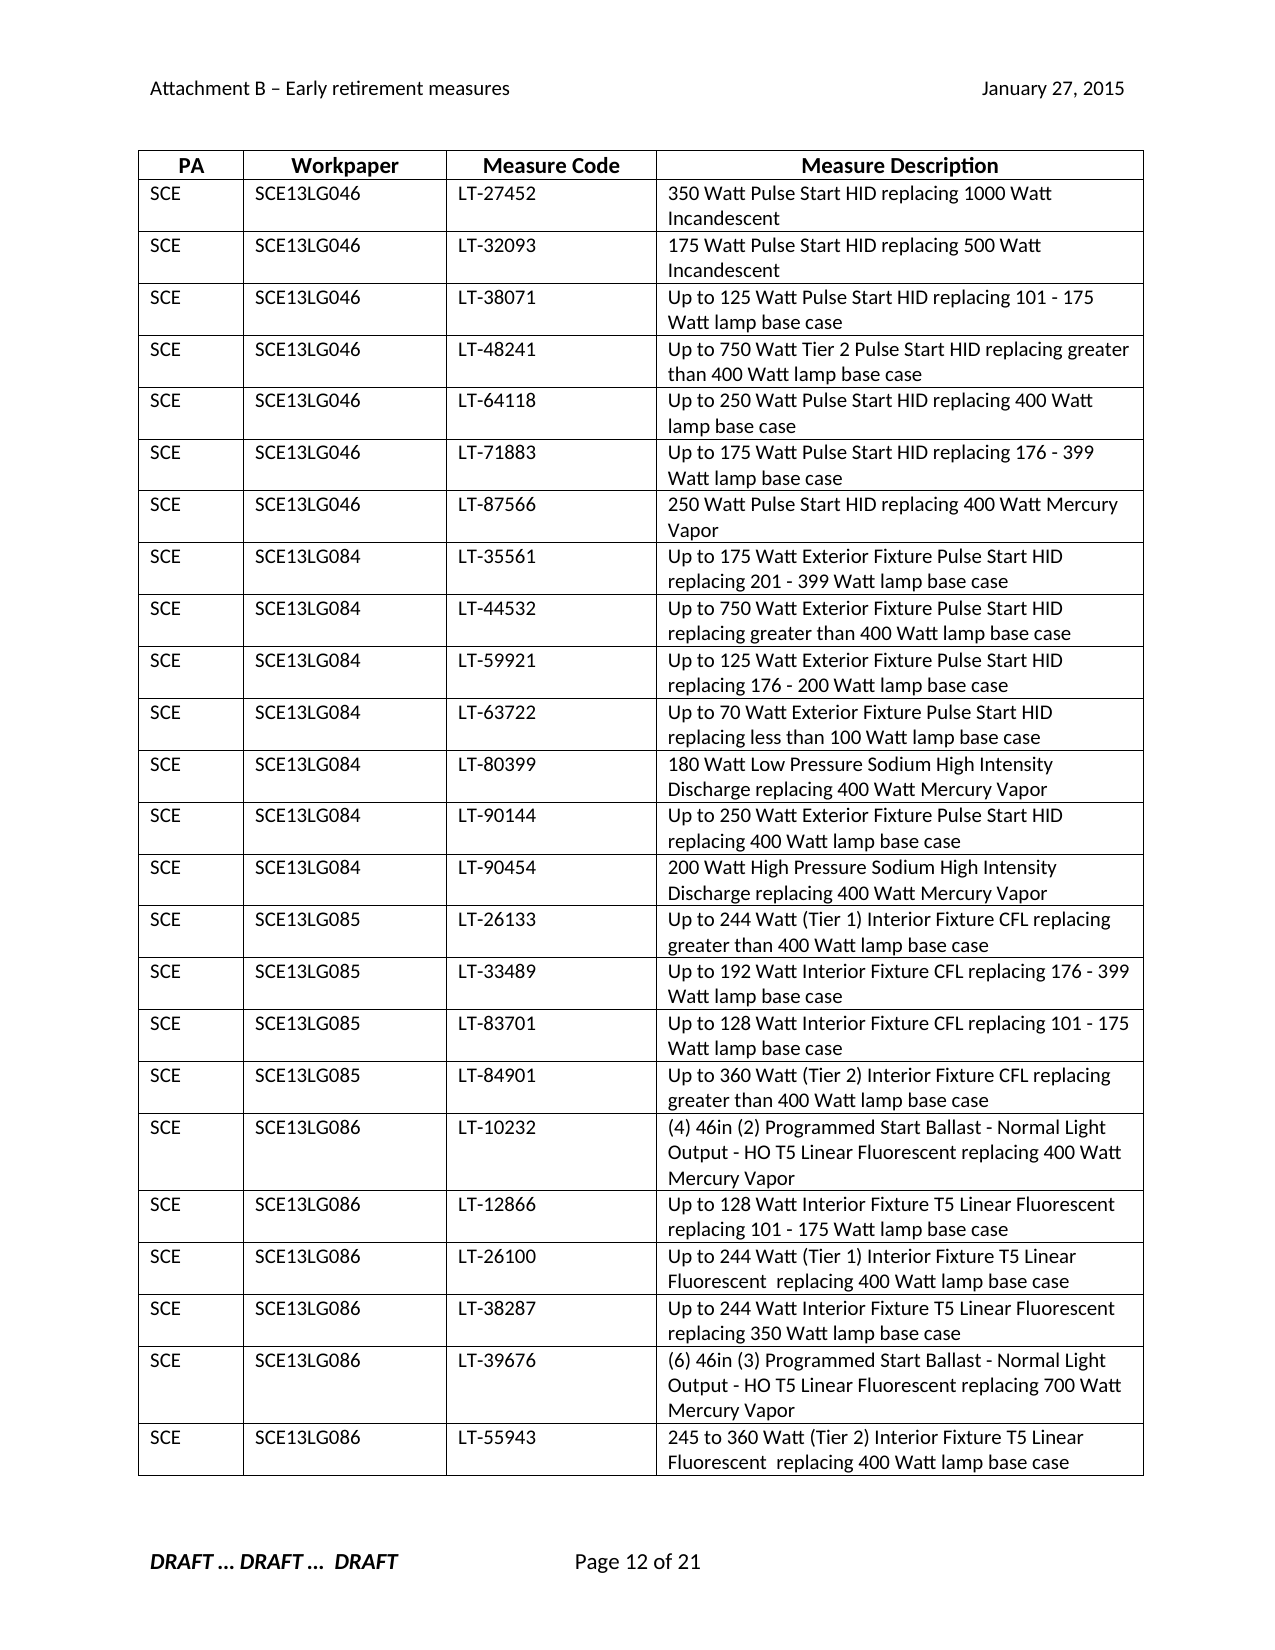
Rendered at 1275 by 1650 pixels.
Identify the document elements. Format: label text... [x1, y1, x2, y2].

table_cell LT-90454 [447, 855, 656, 905]
table_cell SCE13LG084 [244, 855, 446, 905]
table_cell LT-39676 [447, 1347, 656, 1423]
table_cell Up to 750 Watt Exterior Fixture Pulse Start HID replacing greater than 400 Watt lamp base case [657, 595, 1143, 646]
table_cell SCE [139, 855, 243, 905]
table_cell Up to 175 Watt Pulse Start HID replacing 176 - 399 Watt lamp base case [657, 440, 1143, 490]
table_cell SCE13LG086 [244, 1424, 446, 1475]
table_cell SCE13LG046 [244, 491, 446, 542]
table_cell SCE13LG046 [244, 388, 446, 438]
table_cell SCE [139, 1114, 243, 1190]
table_cell SCE [139, 958, 243, 1009]
table_cell SCE [139, 1295, 243, 1346]
table_cell 180 Watt Low Pressure Sodium High Intensity Discharge replacing 400 Watt Mercury Vapor [657, 751, 1143, 802]
table_cell SCE13LG085 [244, 906, 446, 957]
table_cell SCE [139, 1347, 243, 1423]
table_cell SCE13LG084 [244, 543, 446, 594]
table_cell SCE13LG085 [244, 958, 446, 1009]
table_cell SCE13LG086 [244, 1347, 446, 1423]
table_cell Up to 250 Watt Exterior Fixture Pulse Start HID replacing 400 Watt lamp base case [657, 803, 1143, 853]
table_cell SCE13LG046 [244, 232, 446, 283]
table_cell SCE [139, 803, 243, 853]
table_cell SCE [139, 336, 243, 387]
table_cell SCE [139, 284, 243, 335]
table_cell LT-33489 [447, 958, 656, 1009]
table_cell LT-84901 [447, 1062, 656, 1113]
table_cell SCE13LG086 [244, 1243, 446, 1294]
table_cell LT-12866 [447, 1191, 656, 1242]
table_cell Up to 360 Watt (Tier 2) Interior Fixture CFL replacing greater than 400 Watt lamp base case [657, 1062, 1143, 1113]
table_cell SCE [139, 647, 243, 698]
table_header Measure Code [447, 151, 656, 179]
table_cell SCE [139, 388, 243, 438]
table_cell Up to 125 Watt Exterior Fixture Pulse Start HID replacing 176 - 200 Watt lamp base case [657, 647, 1143, 698]
table_cell SCE [139, 1424, 243, 1475]
table_cell SCE [139, 1010, 243, 1061]
table_cell Up to 175 Watt Exterior Fixture Pulse Start HID replacing 201 - 399 Watt lamp base case [657, 543, 1143, 594]
table_cell SCE13LG085 [244, 1062, 446, 1113]
table_cell Up to 125 Watt Pulse Start HID replacing 101 - 175 Watt lamp base case [657, 284, 1143, 335]
table_cell LT-71883 [447, 440, 656, 490]
table_cell LT-26133 [447, 906, 656, 957]
table_cell SCE13LG084 [244, 803, 446, 853]
table_cell LT-87566 [447, 491, 656, 542]
table_cell SCE13LG085 [244, 1010, 446, 1061]
table_cell (4) 46in (2) Programmed Start Ballast - Normal Light Output - HO T5 Linear Fluorescent replacing 400 Watt Mercury Vapor [657, 1114, 1143, 1190]
table_cell SCE [139, 1243, 243, 1294]
table_cell LT-32093 [447, 232, 656, 283]
table_cell SCE13LG046 [244, 336, 446, 387]
table_cell SCE [139, 491, 243, 542]
table_cell 250 Watt Pulse Start HID replacing 400 Watt Mercury Vapor [657, 491, 1143, 542]
table_cell SCE13LG084 [244, 751, 446, 802]
table_cell SCE13LG084 [244, 699, 446, 750]
table_cell LT-35561 [447, 543, 656, 594]
table_cell SCE13LG086 [244, 1114, 446, 1190]
table_header PA [139, 151, 243, 179]
table_cell SCE13LG086 [244, 1295, 446, 1346]
table_cell SCE [139, 699, 243, 750]
table_cell LT-90144 [447, 803, 656, 853]
table_cell 200 Watt High Pressure Sodium High Intensity Discharge replacing 400 Watt Mercury Vapor [657, 855, 1143, 905]
table_cell Up to 192 Watt Interior Fixture CFL replacing 176 - 399 Watt lamp base case [657, 958, 1143, 1009]
table_cell SCE13LG046 [244, 440, 446, 490]
table_cell SCE [139, 1191, 243, 1242]
table_cell 175 Watt Pulse Start HID replacing 500 Watt Incandescent [657, 232, 1143, 283]
table_cell SCE [139, 440, 243, 490]
table_cell SCE [139, 595, 243, 646]
table_header Measure Description [657, 151, 1143, 179]
table_cell Up to 244 Watt Interior Fixture T5 Linear Fluorescent replacing 350 Watt lamp base case [657, 1295, 1143, 1346]
table_cell LT-38071 [447, 284, 656, 335]
table_cell LT-27452 [447, 180, 656, 231]
table_cell LT-80399 [447, 751, 656, 802]
table_cell 245 to 360 Watt (Tier 2) Interior Fixture T5 Linear Fluorescent replacing 400 Watt lamp base case [657, 1424, 1143, 1475]
table_cell SCE13LG084 [244, 595, 446, 646]
table_cell LT-83701 [447, 1010, 656, 1061]
table_cell LT-48241 [447, 336, 656, 387]
table_cell (6) 46in (3) Programmed Start Ballast - Normal Light Output - HO T5 Linear Fluorescent replacing 700 Watt Mercury Vapor [657, 1347, 1143, 1423]
table_cell SCE [139, 232, 243, 283]
table_cell LT-64118 [447, 388, 656, 438]
table_cell LT-38287 [447, 1295, 656, 1346]
table_cell Up to 244 Watt (Tier 1) Interior Fixture T5 Linear Fluorescent replacing 400 Watt lamp base case [657, 1243, 1143, 1294]
table_cell SCE13LG046 [244, 284, 446, 335]
table_cell LT-44532 [447, 595, 656, 646]
table_cell SCE [139, 543, 243, 594]
table_cell Up to 128 Watt Interior Fixture CFL replacing 101 - 175 Watt lamp base case [657, 1010, 1143, 1061]
table_header Workpaper [244, 151, 446, 179]
table_cell Up to 128 Watt Interior Fixture T5 Linear Fluorescent replacing 101 - 175 Watt lamp base case [657, 1191, 1143, 1242]
table_cell LT-55943 [447, 1424, 656, 1475]
table_cell SCE [139, 180, 243, 231]
table_cell SCE [139, 906, 243, 957]
table_cell Up to 250 Watt Pulse Start HID replacing 400 Watt lamp base case [657, 388, 1143, 438]
table_cell Up to 70 Watt Exterior Fixture Pulse Start HID replacing less than 100 Watt lamp base case [657, 699, 1143, 750]
table_cell Up to 244 Watt (Tier 1) Interior Fixture CFL replacing greater than 400 Watt lamp base case [657, 906, 1143, 957]
table_cell SCE13LG046 [244, 180, 446, 231]
table_cell 350 Watt Pulse Start HID replacing 1000 Watt Incandescent [657, 180, 1143, 231]
table_cell Up to 750 Watt Tier 2 Pulse Start HID replacing greater than 400 Watt lamp base case [657, 336, 1143, 387]
table_cell LT-63722 [447, 699, 656, 750]
table_cell SCE13LG084 [244, 647, 446, 698]
table_cell LT-59921 [447, 647, 656, 698]
table_cell SCE [139, 751, 243, 802]
table_cell LT-10232 [447, 1114, 656, 1190]
table_cell LT-26100 [447, 1243, 656, 1294]
table_cell SCE13LG086 [244, 1191, 446, 1242]
table_cell SCE [139, 1062, 243, 1113]
